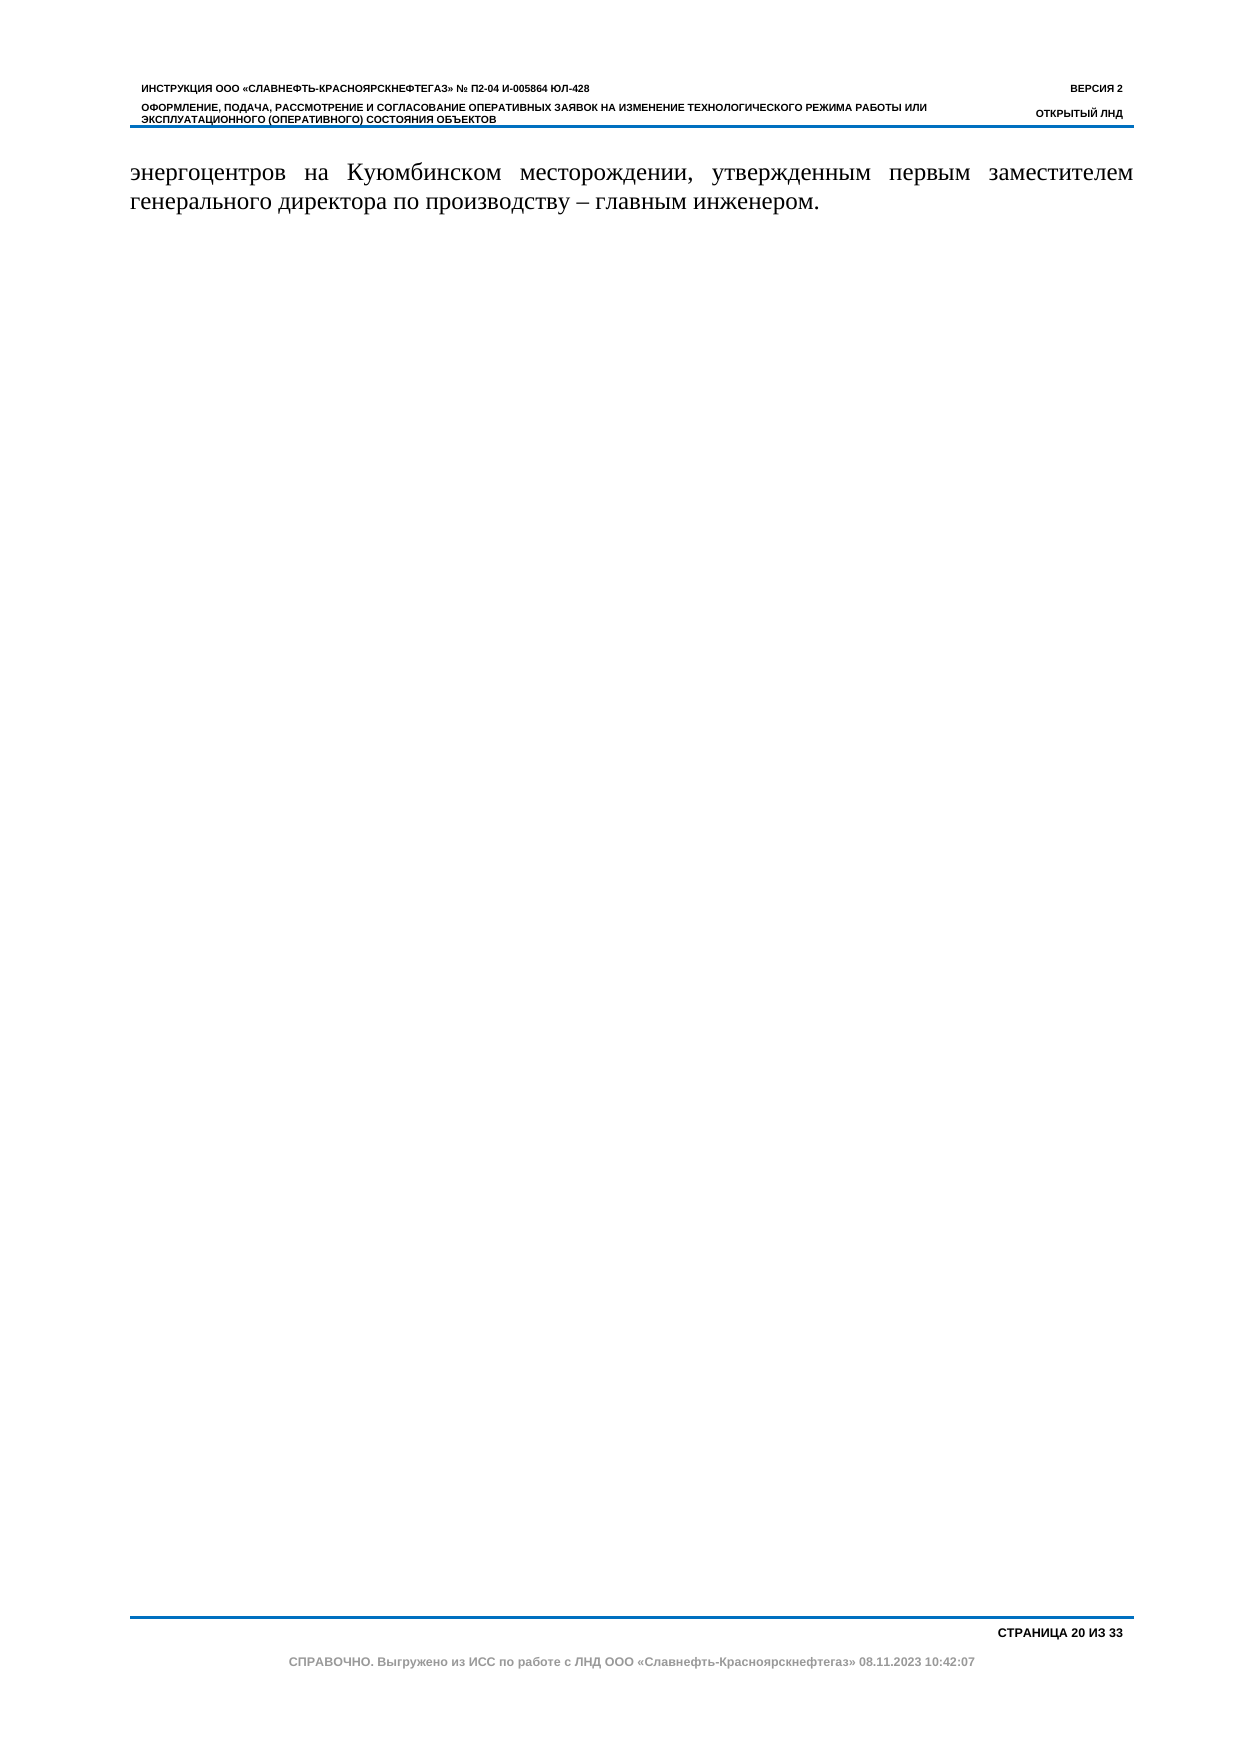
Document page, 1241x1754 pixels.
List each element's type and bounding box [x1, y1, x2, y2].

list [130, 157, 1134, 214]
